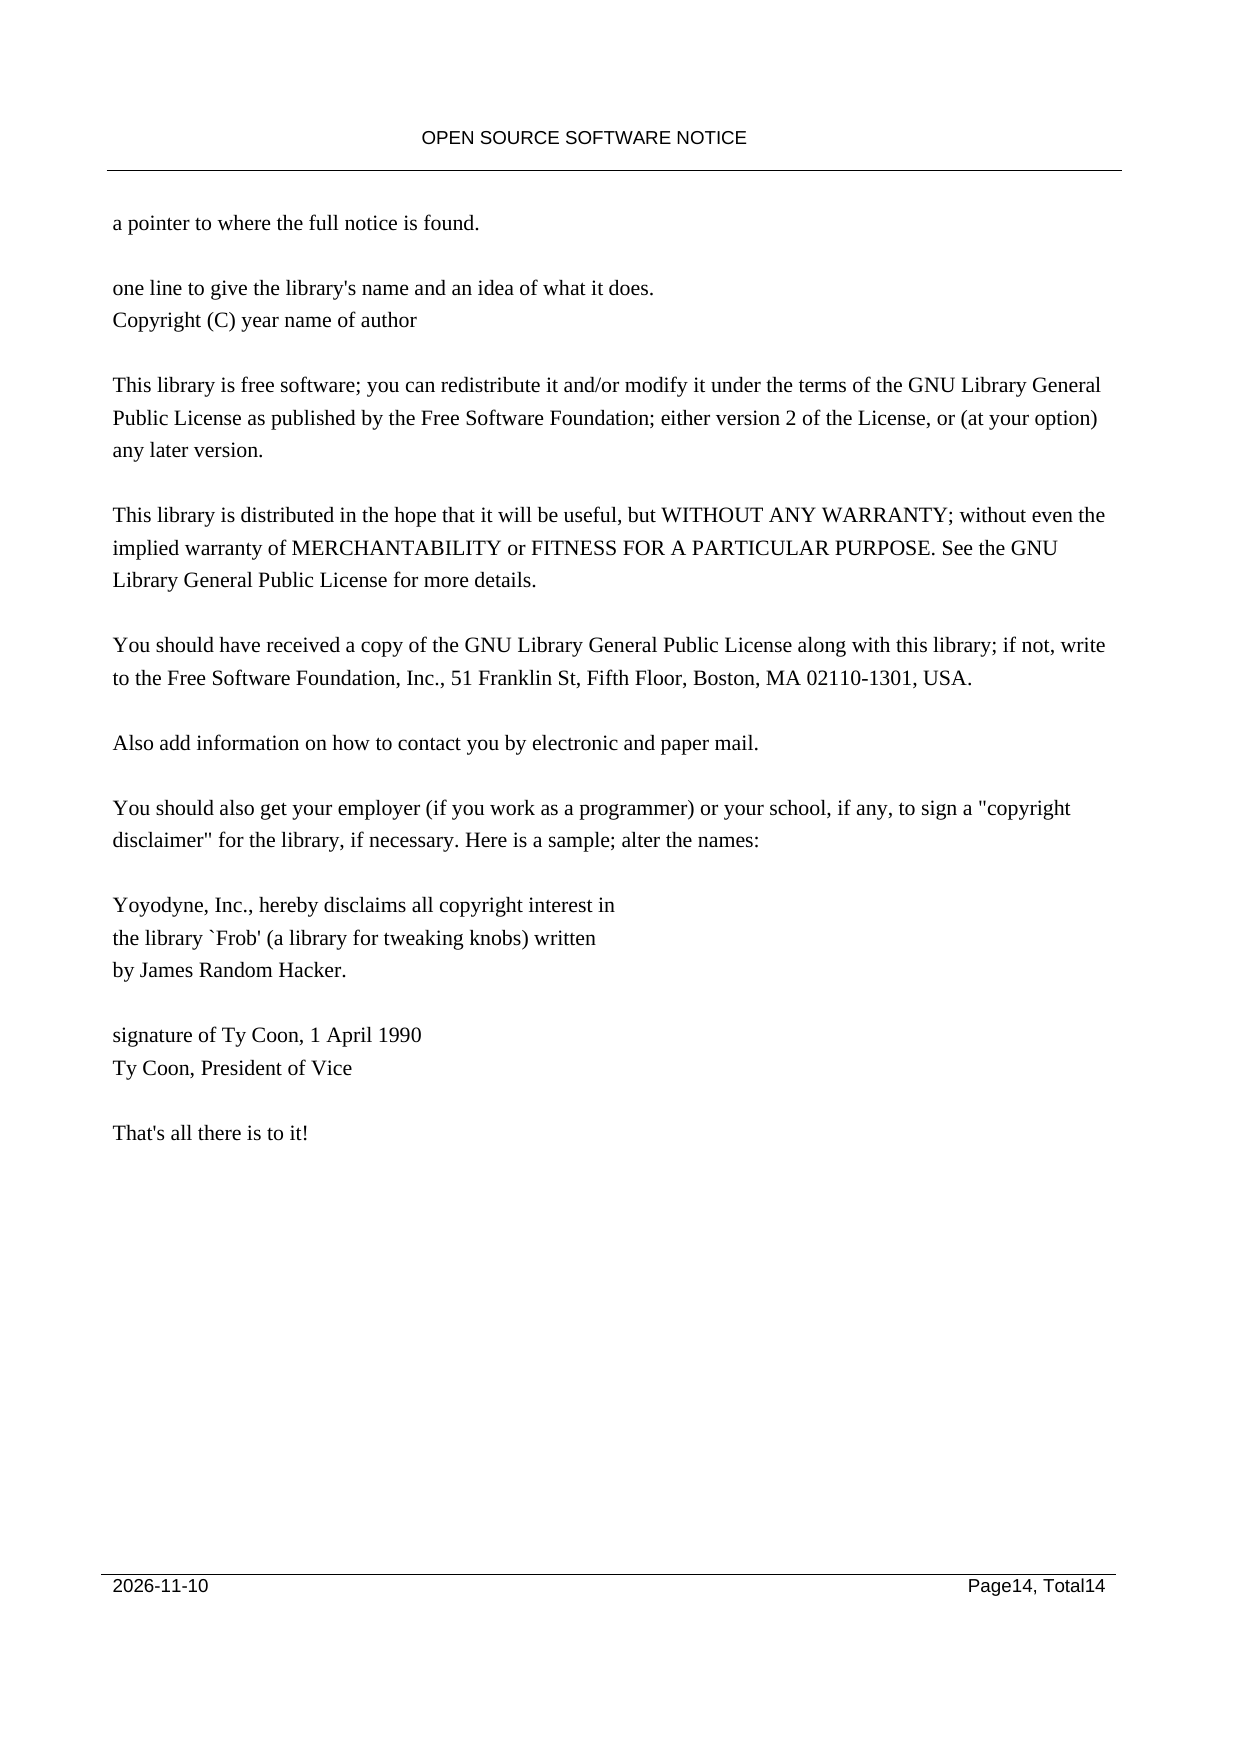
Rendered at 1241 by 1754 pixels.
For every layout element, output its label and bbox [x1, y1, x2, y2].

text [112, 206, 1128, 1149]
